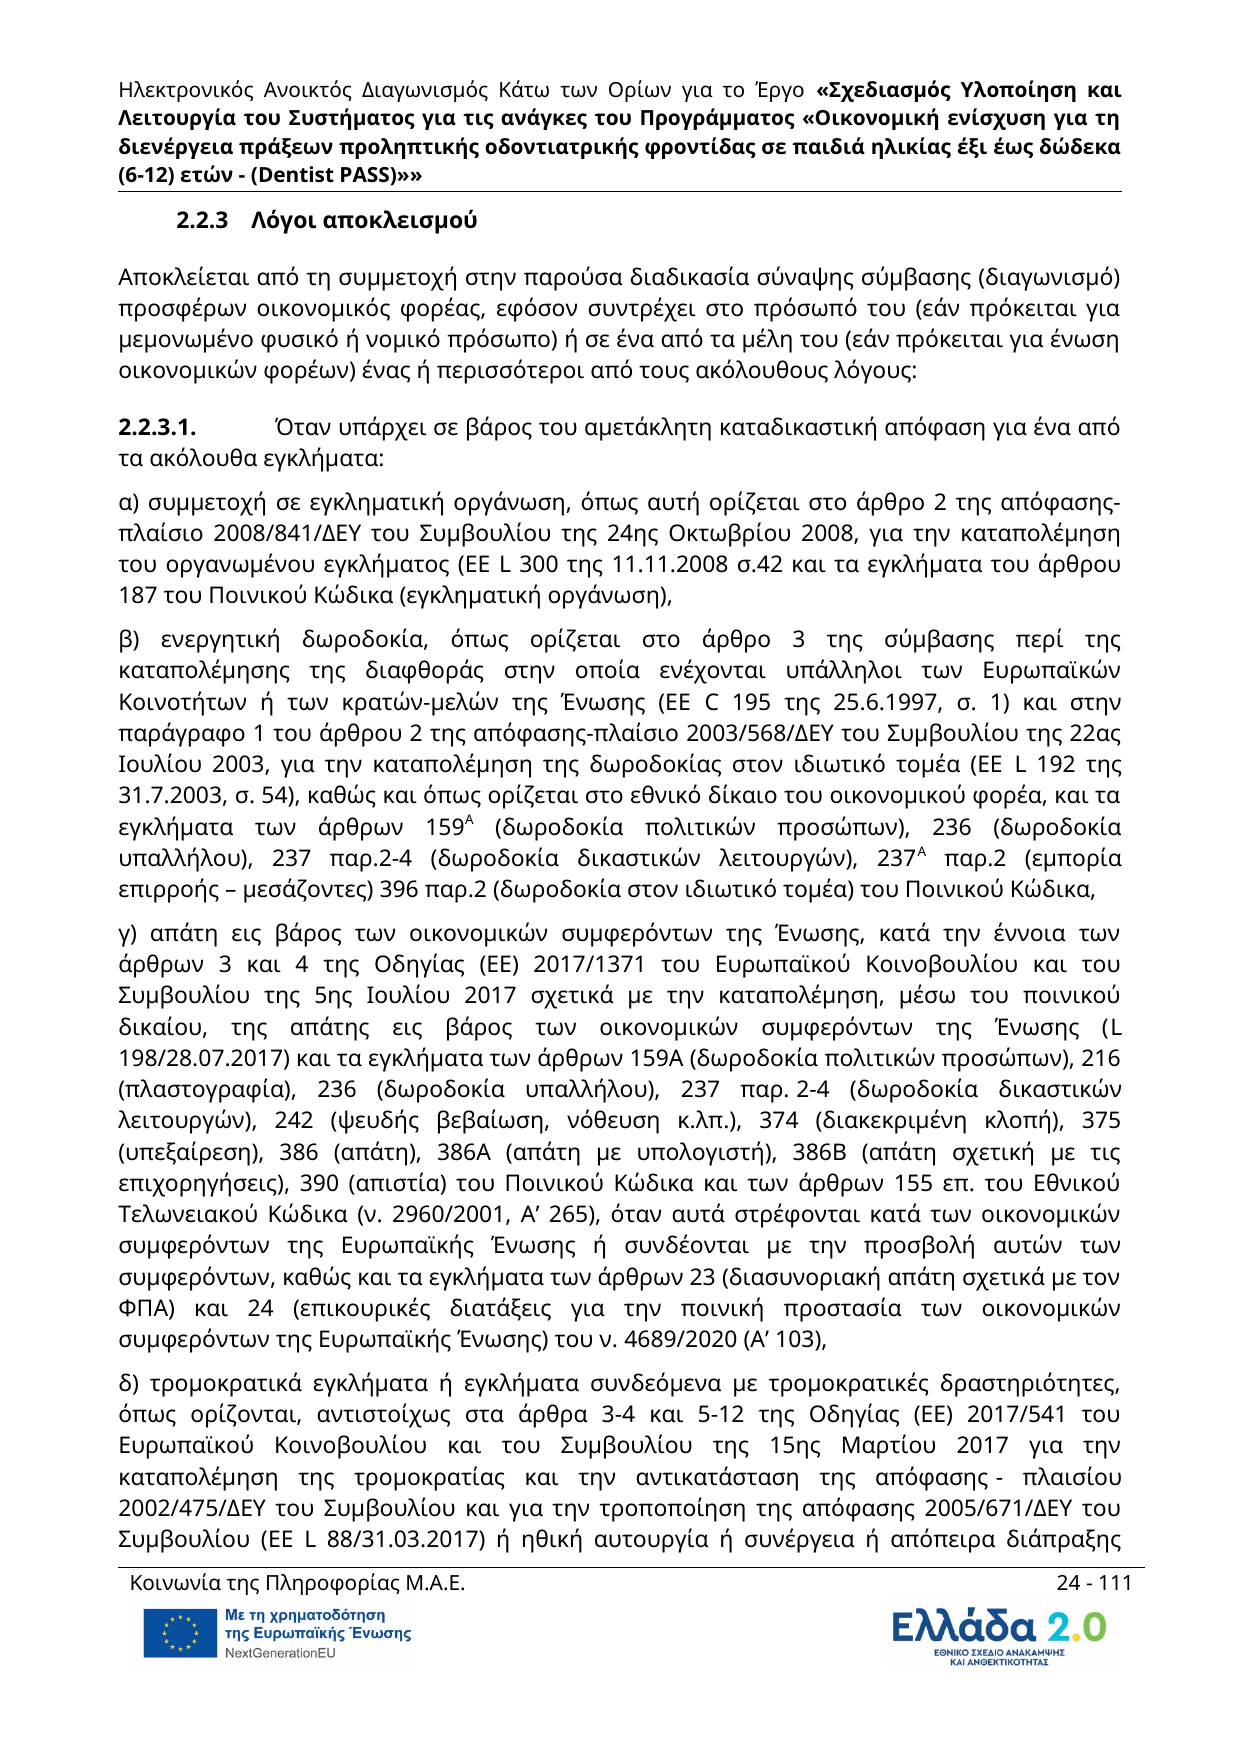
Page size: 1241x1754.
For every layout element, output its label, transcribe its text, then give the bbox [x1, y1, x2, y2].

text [118, 1367, 1122, 1554]
text α) συμμετοχή σε εγκληματική οργάνωση, όπως αυτή ορίζεται στο άρθρο 2 της απόφασης-πλαίσιο 2008/841/ΔΕΥ του Συμβουλίου της 24ης Οκτωβρίου 2008, για την καταπολέμηση του οργανωμένου εγκλήματος (ΕΕ L 300 της 11.11.2008 σ.42 και τα εγκλήματα του άρθρου 187 του Ποινικού Κώδικα (εγκληματική οργάνωση), [118, 486, 1122, 611]
list Όταν υπάρχει σε βάρος του αμετάκλητη καταδικαστική απόφαση για ένα από τα ακόλουθα εγκλήματα: [118, 411, 1122, 473]
subtitle Λόγοι αποκλεισμού [176, 204, 1122, 236]
text Αποκλείεται από τη συμμετοχή στην παρούσα διαδικασία σύναψης σύμβασης (διαγωνισμό) προσφέρων οικονομικός φορέας, εφόσον συντρέχει στο πρόσωπό του (εάν πρόκειται για μεμονωμένο φυσικό ή νομικό πρόσωπο) ή σε ένα από τα μέλη του (εάν πρόκειται για ένωση οικονομικών φορέων) ένας ή περισσότεροι από τους ακόλουθους λόγους: [118, 261, 1122, 386]
text β) ενεργητική δωροδοκία, όπως ορίζεται στο άρθρο 3 της σύμβασης περί της καταπολέμησης της διαφθοράς στην οποία ενέχονται υπάλληλοι των Ευρωπαϊκών Κοινοτήτων ή των κρατών-μελών της Ένωσης (ΕΕ C 195 της 25.6.1997, σ. 1) και στην παράγραφο 1 του άρθρου 2 της απόφασης-πλαίσιο 2003/568/ΔΕΥ του Συμβουλίου της 22ας Ιουλίου 2003, για την καταπολέμηση της δωροδοκίας στον ιδιωτικό τομέα (ΕΕ L 192 της 31.7.2003, σ. 54), καθώς και όπως ορίζεται στο εθνικό δίκαιο του οικονομικού φορέα, και τα εγκλήματα των άρθρων 159Α (δωροδοκία πολιτικών προσώπων), 236 (δωροδοκία υπαλλήλου), 237 παρ.2-4 (δωροδοκία δικαστικών λειτουργών), 237Α παρ.2 (εμπορία επιρροής – μεσάζοντες) 396 παρ.2 (δωροδοκία στον ιδιωτικό τομέα) του Ποινικού Κώδικα, [118, 623, 1122, 904]
text γ) απάτη εις βάρος των οικονομικών συμφερόντων της Ένωσης, κατά την έννοια των άρθρων 3 και 4 της Οδηγίας (ΕΕ) 2017/1371 του Ευρωπαϊκού Κοινοβουλίου και του Συμβουλίου της 5ης Ιουλίου 2017 σχετικά με την καταπολέμηση, μέσω του ποινικού δικαίου, της απάτης εις βάρος των οικονομικών συμφερόντων της Ένωσης (L 198/28.07.2017) και τα εγκλήματα των άρθρων 159Α (δωροδοκία πολιτικών προσώπων), 216 (πλαστογραφία), 236 (δωροδοκία υπαλλήλου), 237 παρ. 2-4 (δωροδοκία δικαστικών λειτουργών), 242 (ψευδής βεβαίωση, νόθευση κ.λπ.), 374 (διακεκριμένη κλοπή), 375 (υπεξαίρεση), 386 (απάτη), 386Α (απάτη με υπολογιστή), 386Β (απάτη σχετική με τις επιχορηγήσεις), 390 (απιστία) του Ποινικού Κώδικα και των άρθρων 155 επ. του Εθνικού Τελωνειακού Κώδικα (ν. 2960/2001, Α’ 265), όταν αυτά στρέφονται κατά των οικονομικών συμφερόντων της Ευρωπαϊκής Ένωσης ή συνδέονται με την προσβολή αυτών των συμφερόντων, καθώς και τα εγκλήματα των άρθρων 23 (διασυνοριακή απάτη σχετικά με τον ΦΠΑ) και 24 (επικουρικές διατάξεις για την ποινική προστασία των οικονομικών συμφερόντων της Ευρωπαϊκής Ένωσης) του ν. 4689/2020 (Α’ 103), [118, 917, 1122, 1354]
